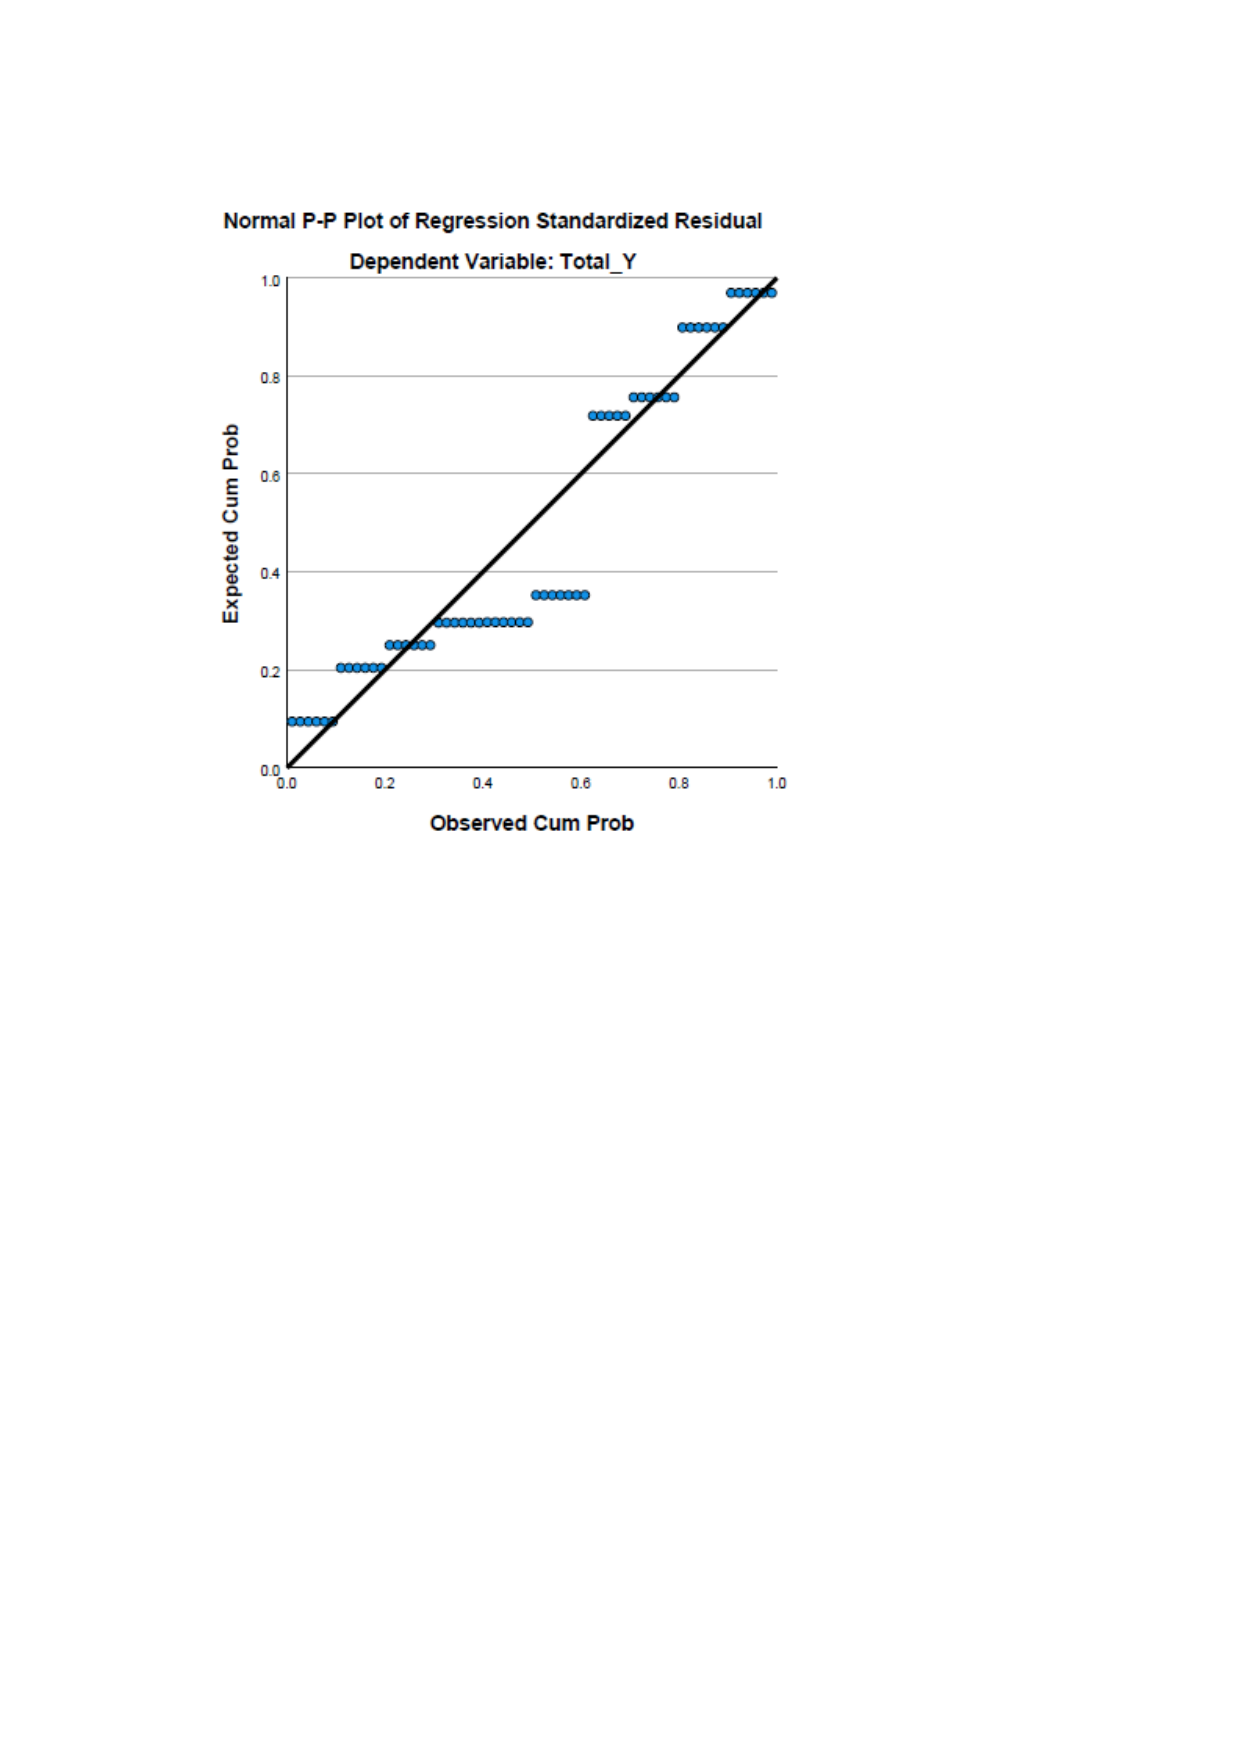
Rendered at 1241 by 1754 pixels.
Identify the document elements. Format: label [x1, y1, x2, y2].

picture [177, 177, 867, 856]
